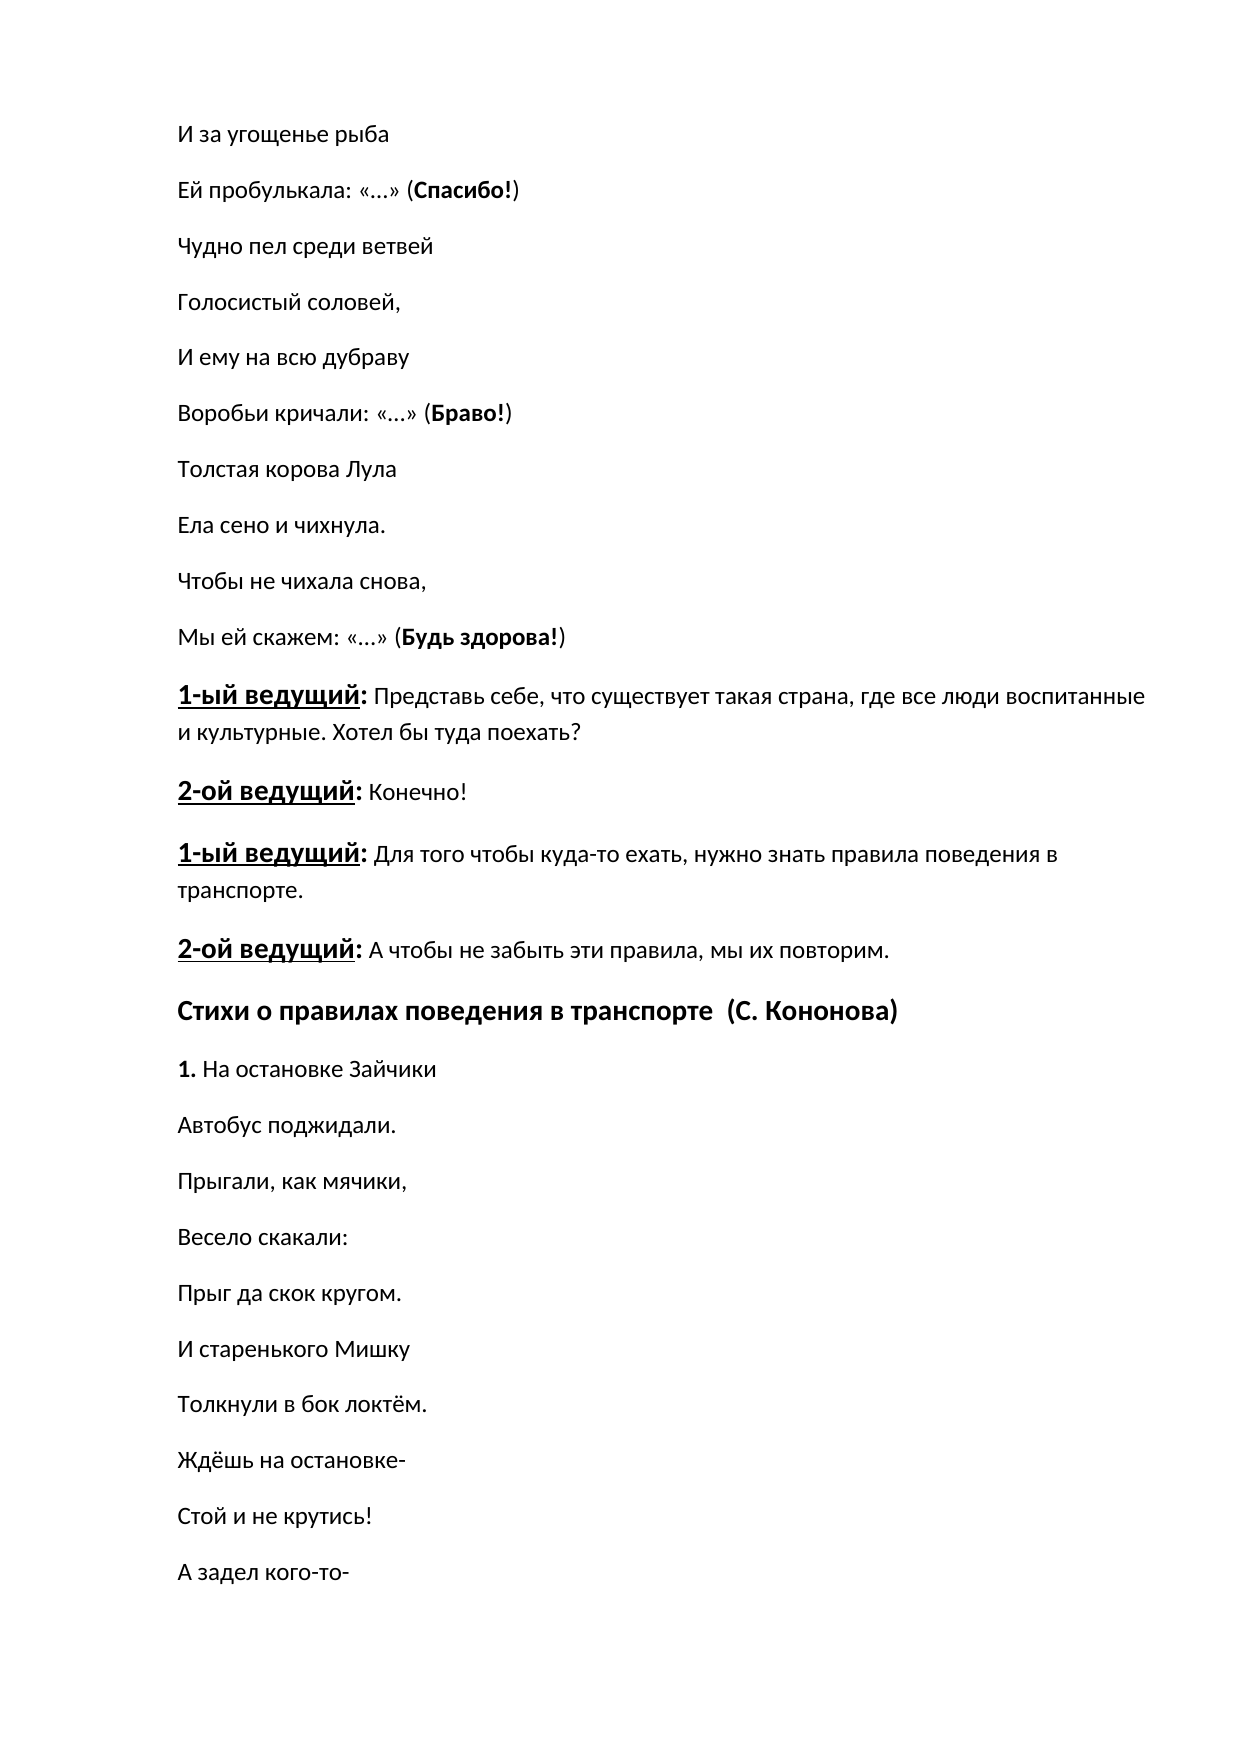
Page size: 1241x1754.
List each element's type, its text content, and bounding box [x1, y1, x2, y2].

text Прыг да скок кругом. [177, 1277, 1152, 1307]
text И старенького Мишку [177, 1333, 1152, 1363]
text Стихи о правилах поведения в транспорте (С. Кононова) [177, 992, 1152, 1027]
text Голосистый соловей, [177, 286, 1152, 316]
text 1-ый ведущий: Представь себе, что существует такая страна, где все люди воспитанные и культурные. Хотел бы туда поехать? [177, 676, 1152, 747]
text Ей пробулькала: «…» (Спасибо!) [177, 174, 1152, 204]
text Автобус поджидали. [177, 1109, 1152, 1140]
text И за угощенье рыба [177, 118, 1152, 149]
text Чудно пел среди ветвей [177, 230, 1152, 260]
text Стой и не крутись! [177, 1500, 1152, 1531]
text Чтобы не чихала снова, [177, 565, 1152, 595]
text 2-ой ведущий: А чтобы не забыть эти правила, мы их повторим. [177, 930, 1152, 966]
text Ждёшь на остановке- [177, 1444, 1152, 1475]
text Мы ей скажем: «…» (Будь здорова!) [177, 621, 1152, 651]
text 1. На остановке Зайчики [177, 1054, 1152, 1084]
text Прыгали, как мячики, [177, 1165, 1152, 1196]
text Весело скакали: [177, 1221, 1152, 1252]
text Воробьи кричали: «…» (Браво!) [177, 397, 1152, 428]
text 1-ый ведущий: Для того чтобы куда-то ехать, нужно знать правила поведения в транспорте. [177, 834, 1152, 905]
text Толстая корова Лула [177, 453, 1152, 484]
text А задел кого-то- [177, 1556, 1152, 1587]
text Толкнули в бок локтём. [177, 1389, 1152, 1419]
text 2-ой ведущий: Конечно! [177, 772, 1152, 808]
text И ему на всю дубраву [177, 341, 1152, 372]
text Ела сено и чихнула. [177, 509, 1152, 539]
